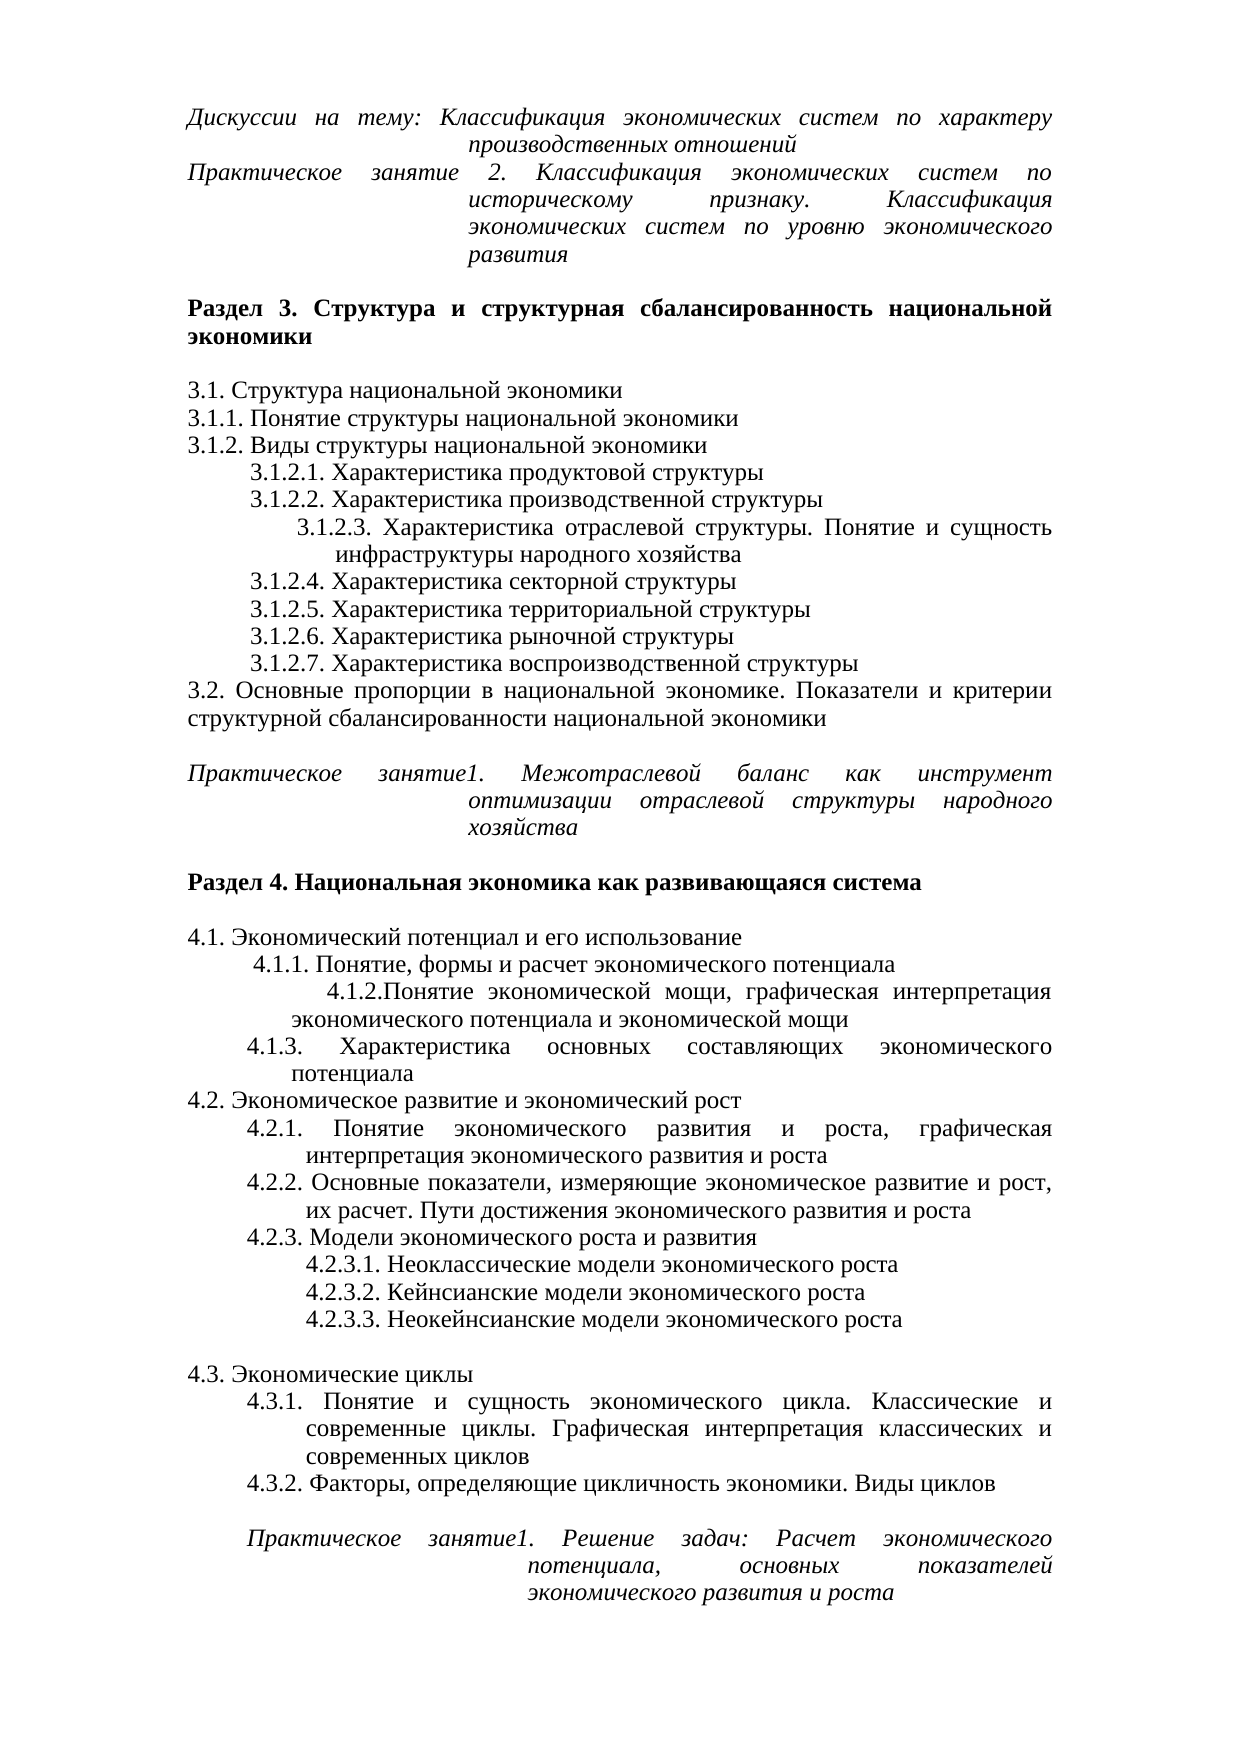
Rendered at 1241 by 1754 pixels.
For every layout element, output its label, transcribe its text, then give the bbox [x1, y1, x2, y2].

text 3.2. Основные пропорции в национальной экономике. Показатели и критерии структурной сбалансированности национальной экономики [187, 677, 1053, 732]
text 3.1. Структура национальной экономики [187, 377, 1053, 404]
text Практическое занятие 2. Классификация экономических систем по историческому признаку. Классификация экономических систем по уровню экономического развития [187, 158, 1053, 268]
text Раздел 4. Национальная экономика как развивающаяся система [187, 868, 1053, 896]
text Раздел 3. Структура и структурная сбалансированность национальной экономики [187, 295, 1053, 349]
text 4.3.1. Понятие и сущность экономического цикла. Классические и современные циклы. Графическая интерпретация классических и современных циклов [247, 1387, 1053, 1469]
text 3.1.2.3. Характеристика отраслевой структуры. Понятие и сущность инфраструктуры народного хозяйства [187, 513, 1053, 568]
text 4.2.3.1. Неоклассические модели экономического роста [306, 1251, 1053, 1278]
text 4.3.2. Факторы, определяющие цикличность экономики. Виды циклов [247, 1469, 1053, 1497]
text 4.1.1. Понятие, формы и расчет экономического потенциала [187, 950, 1053, 978]
text 4.2. Экономическое развитие и экономический рост [187, 1087, 1053, 1114]
text 4.2.1. Понятие экономического развития и роста, графическая интерпретация экономического развития и роста [247, 1114, 1053, 1169]
text 4.2.3.2. Кейнсианские модели экономического роста [306, 1278, 1053, 1306]
text 4.1. Экономический потенциал и его использование [187, 923, 1053, 950]
text 4.1.3. Характеристика основных составляющих экономического потенциала [247, 1032, 1053, 1087]
text Дискуссии на тему: Классификация экономических систем по характеру производственных отношений [187, 103, 1053, 158]
text 3.1.2.6. Характеристика рыночной структуры [187, 623, 1053, 650]
text 4.3. Экономические циклы [187, 1360, 1053, 1387]
text 4.2.2. Основные показатели, измеряющие экономическое развитие и рост, их расчет. Пути достижения экономического развития и роста [247, 1169, 1053, 1224]
text 3.1.2. Виды структуры национальной экономики [187, 431, 1053, 459]
text Практическое занятие1. Межотраслевой баланс как инструмент оптимизации отраслевой структуры народного хозяйства [187, 759, 1053, 841]
text 3.1.2.5. Характеристика территориальной структуры [187, 595, 1053, 623]
text 3.1.1. Понятие структуры национальной экономики [187, 404, 1053, 431]
text Практическое занятие1. Решение задач: Расчет экономического потенциала, основных показателей экономического развития и роста [247, 1524, 1053, 1606]
text 4.1.2.Понятие экономической мощи, графическая интерпретация экономического потенциала и экономической мощи [187, 978, 1053, 1032]
text 3.1.2.1. Характеристика продуктовой структуры [187, 459, 1053, 486]
text 4.2.3. Модели экономического роста и развития [247, 1224, 1053, 1251]
text 3.1.2.2. Характеристика производственной структуры [187, 486, 1053, 513]
text 3.1.2.7. Характеристика воспроизводственной структуры [187, 650, 1053, 677]
text 4.2.3.3. Неокейнсианские модели экономического роста [306, 1306, 1053, 1333]
text 3.1.2.4. Характеристика секторной структуры [187, 568, 1053, 595]
